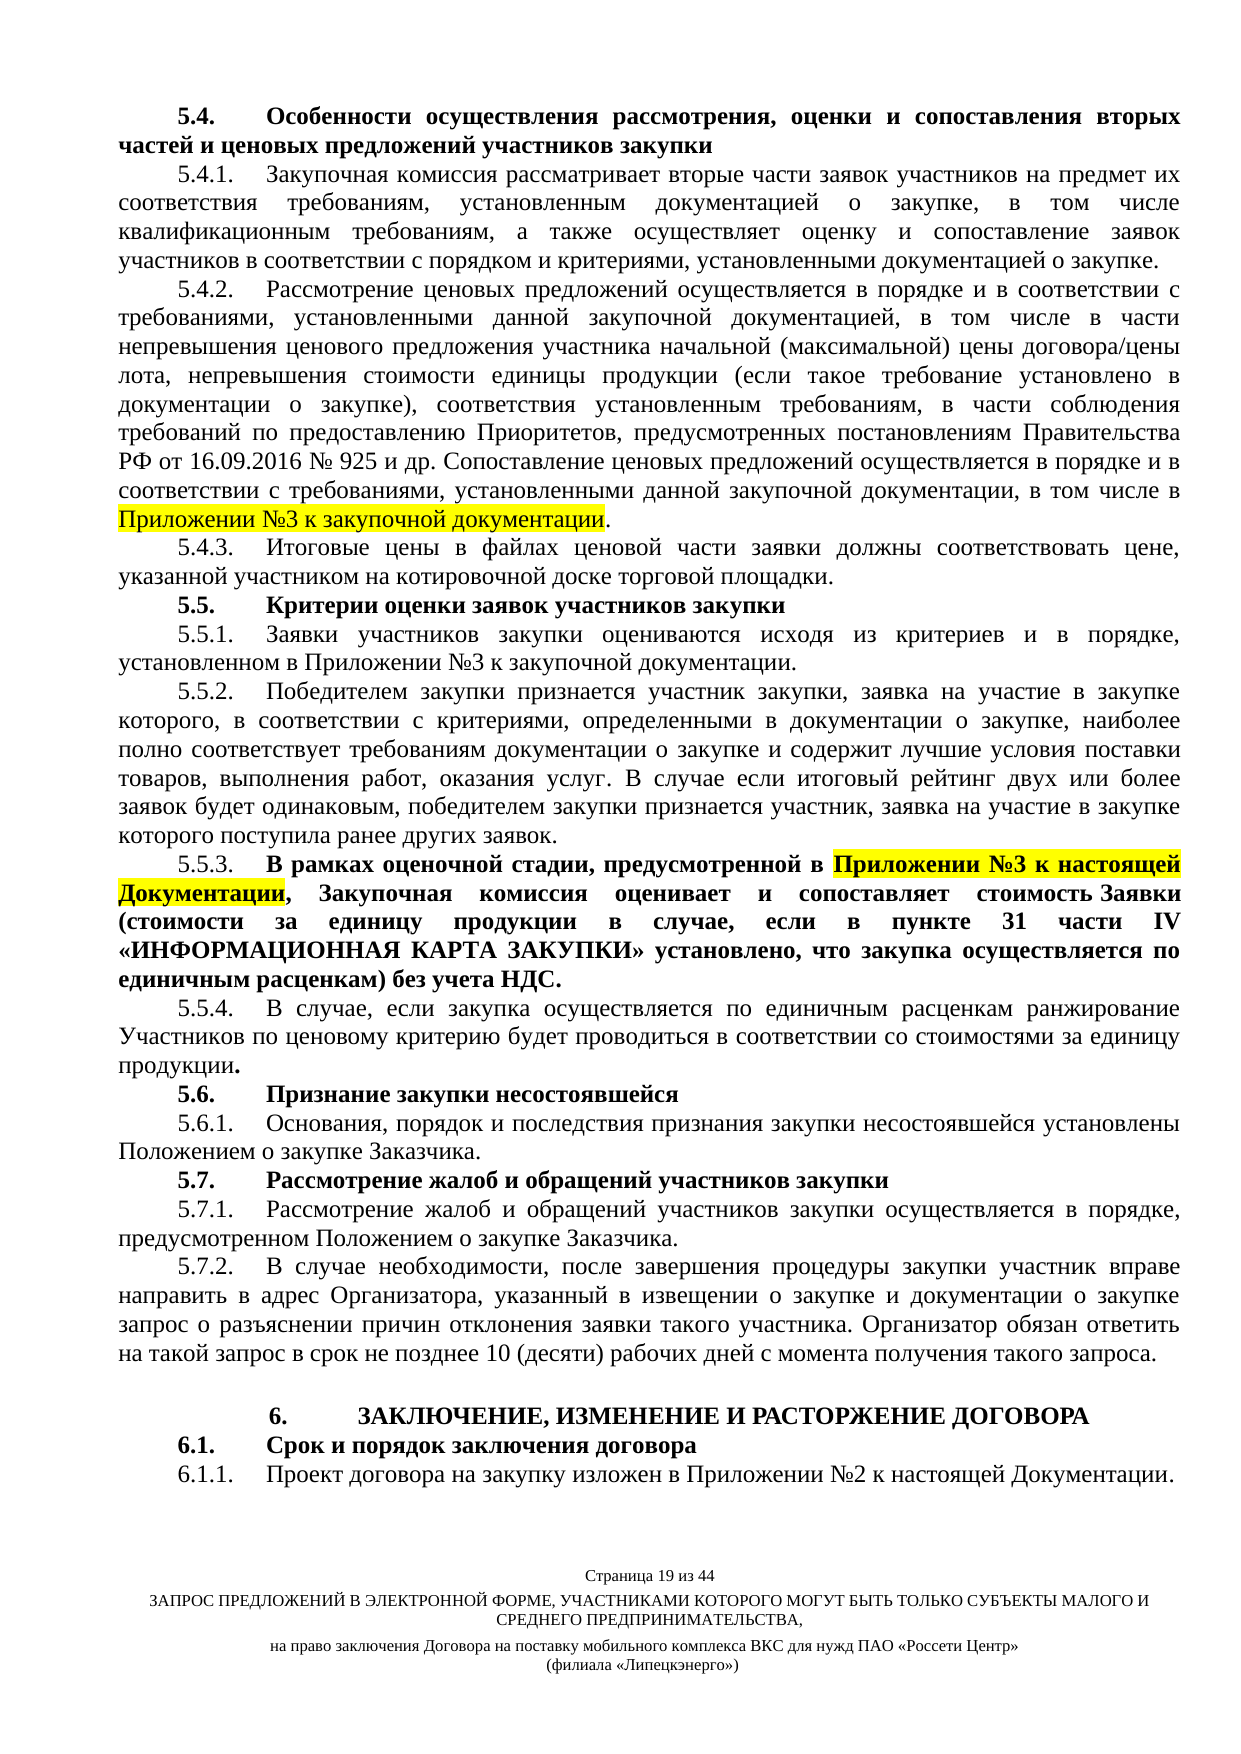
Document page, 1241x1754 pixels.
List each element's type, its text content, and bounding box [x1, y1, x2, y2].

subtitle Признание закупки несостоявшейся [118, 1079, 1181, 1108]
subtitle Победителем закупки признается участник закупки, заявка на участие в закупке которого, в соответствии с критериями, определенными в документации о закупке, наиболее полно соответствует требованиям документации о закупке и содержит лучшие условия поставки товаров, выполнения работ, оказания услуг. В случае если итоговый рейтинг двух или более заявок будет одинаковым, победителем закупки признается участник, заявка на участие в закупке которого поступила ранее других заявок. [118, 676, 1181, 849]
subtitle Основания, порядок и последствия признания закупки несостоявшейся установлены Положением о закупке Заказчика. [118, 1108, 1181, 1165]
subtitle В случае, если закупка осуществляется по единичным расценкам ранжирование Участников по ценовому критерию будет проводиться в соответствии со стоимостями за единицу продукции. [118, 993, 1181, 1079]
subtitle В случае необходимости, после завершения процедуры закупки участник вправе направить в адрес Организатора, указанный в извещении о закупке и документации о закупке запрос о разъяснении причин отклонения заявки такого участника. Организатор обязан ответить на такой запрос в срок не позднее 10 (десяти) рабочих дней с момента получения такого запроса. [118, 1251, 1181, 1366]
subtitle Рассмотрение жалоб и обращений участников закупки осуществляется в порядке, предусмотренном Положением о закупке Заказчика. [118, 1194, 1181, 1251]
subtitle Итоговые цены в файлах ценовой части заявки должны соответствовать цене, указанной участником на котировочной доске торговой площадки. [118, 532, 1181, 590]
subtitle Заявки участников закупки оцениваются исходя из критериев и в порядке, установленном в Приложении №3 к закупочной документации. [118, 619, 1181, 676]
subtitle Рассмотрение ценовых предложений осуществляется в порядке и в соответствии с требованиями, установленными данной закупочной документацией, в том числе в части непревышения ценового предложения участника начальной (максимальной) цены договора/цены лота, непревышения стоимости единицы продукции (если такое требование установлено в документации о закупке), соответствия установленным требованиям, в части соблюдения требований по предоставлению Приоритетов, предусмотренных постановлениям Правительства РФ от 16.09.2016 № 925 и др. Сопоставление ценовых предложений осуществляется в порядке и в соответствии с требованиями, установленными данной закупочной документации, в том числе в Приложении №3 к закупочной документации. [118, 274, 1181, 532]
subtitle ЗАКЛЮЧЕНИЕ, ИЗМЕНЕНИЕ И РАСТОРЖЕНИЕ ДОГОВОРА [118, 1401, 1181, 1430]
subtitle Критерии оценки заявок участников закупки [118, 590, 1181, 619]
subtitle Срок и порядок заключения договора [118, 1430, 1181, 1459]
subtitle В рамках оценочной стадии, предусмотренной в Приложении №3 к настоящей Документации, Закупочная комиссия оценивает и сопоставляет стоимость Заявки (стоимости за единицу продукции в случае, если в пункте 31 части IV «ИНФОРМАЦИОННАЯ КАРТА ЗАКУПКИ» установлено, что закупка осуществляется по единичным расценкам) без учета НДС. [118, 849, 1181, 993]
subtitle Проект договора на закупку изложен в Приложении №2 к настоящей Документации. [118, 1459, 1181, 1488]
subtitle Рассмотрение жалоб и обращений участников закупки [118, 1165, 1181, 1194]
subtitle Особенности осуществления рассмотрения, оценки и сопоставления вторых частей и ценовых предложений участников закупки [118, 101, 1181, 159]
subtitle Закупочная комиссия рассматривает вторые части заявок участников на предмет их соответствия требованиям, установленным документацией о закупке, в том числе квалификационным требованиям, а также осуществляет оценку и сопоставление заявок участников в соответствии с порядком и критериями, установленными документацией о закупке. [118, 159, 1181, 274]
